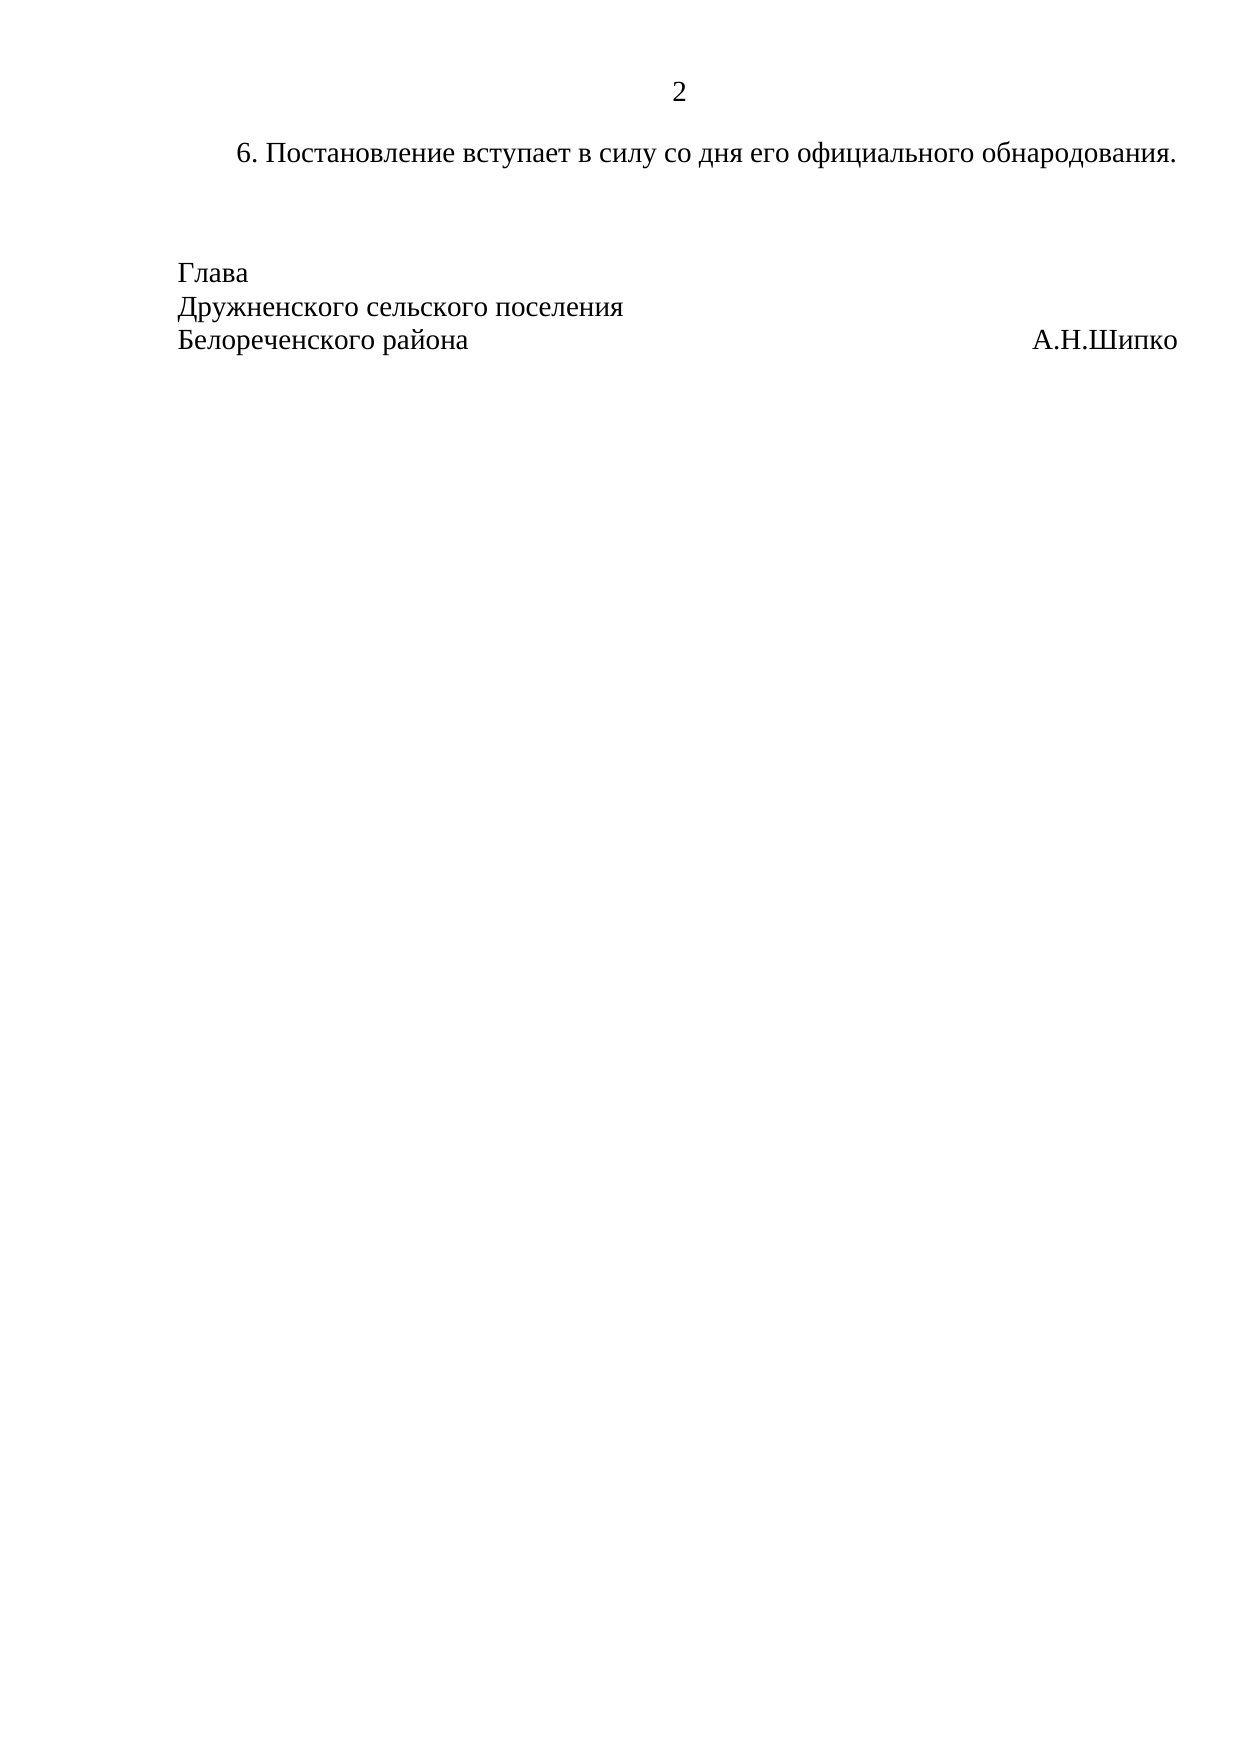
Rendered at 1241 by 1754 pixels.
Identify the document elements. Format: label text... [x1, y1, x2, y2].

text Глава [177, 255, 1181, 289]
text 6. Постановление вступает в силу со дня его официального обнародования. [177, 135, 1181, 169]
text Дружненского сельского поселения [177, 289, 1181, 322]
text Белореченского района А.Н.Шипко [177, 322, 1181, 356]
